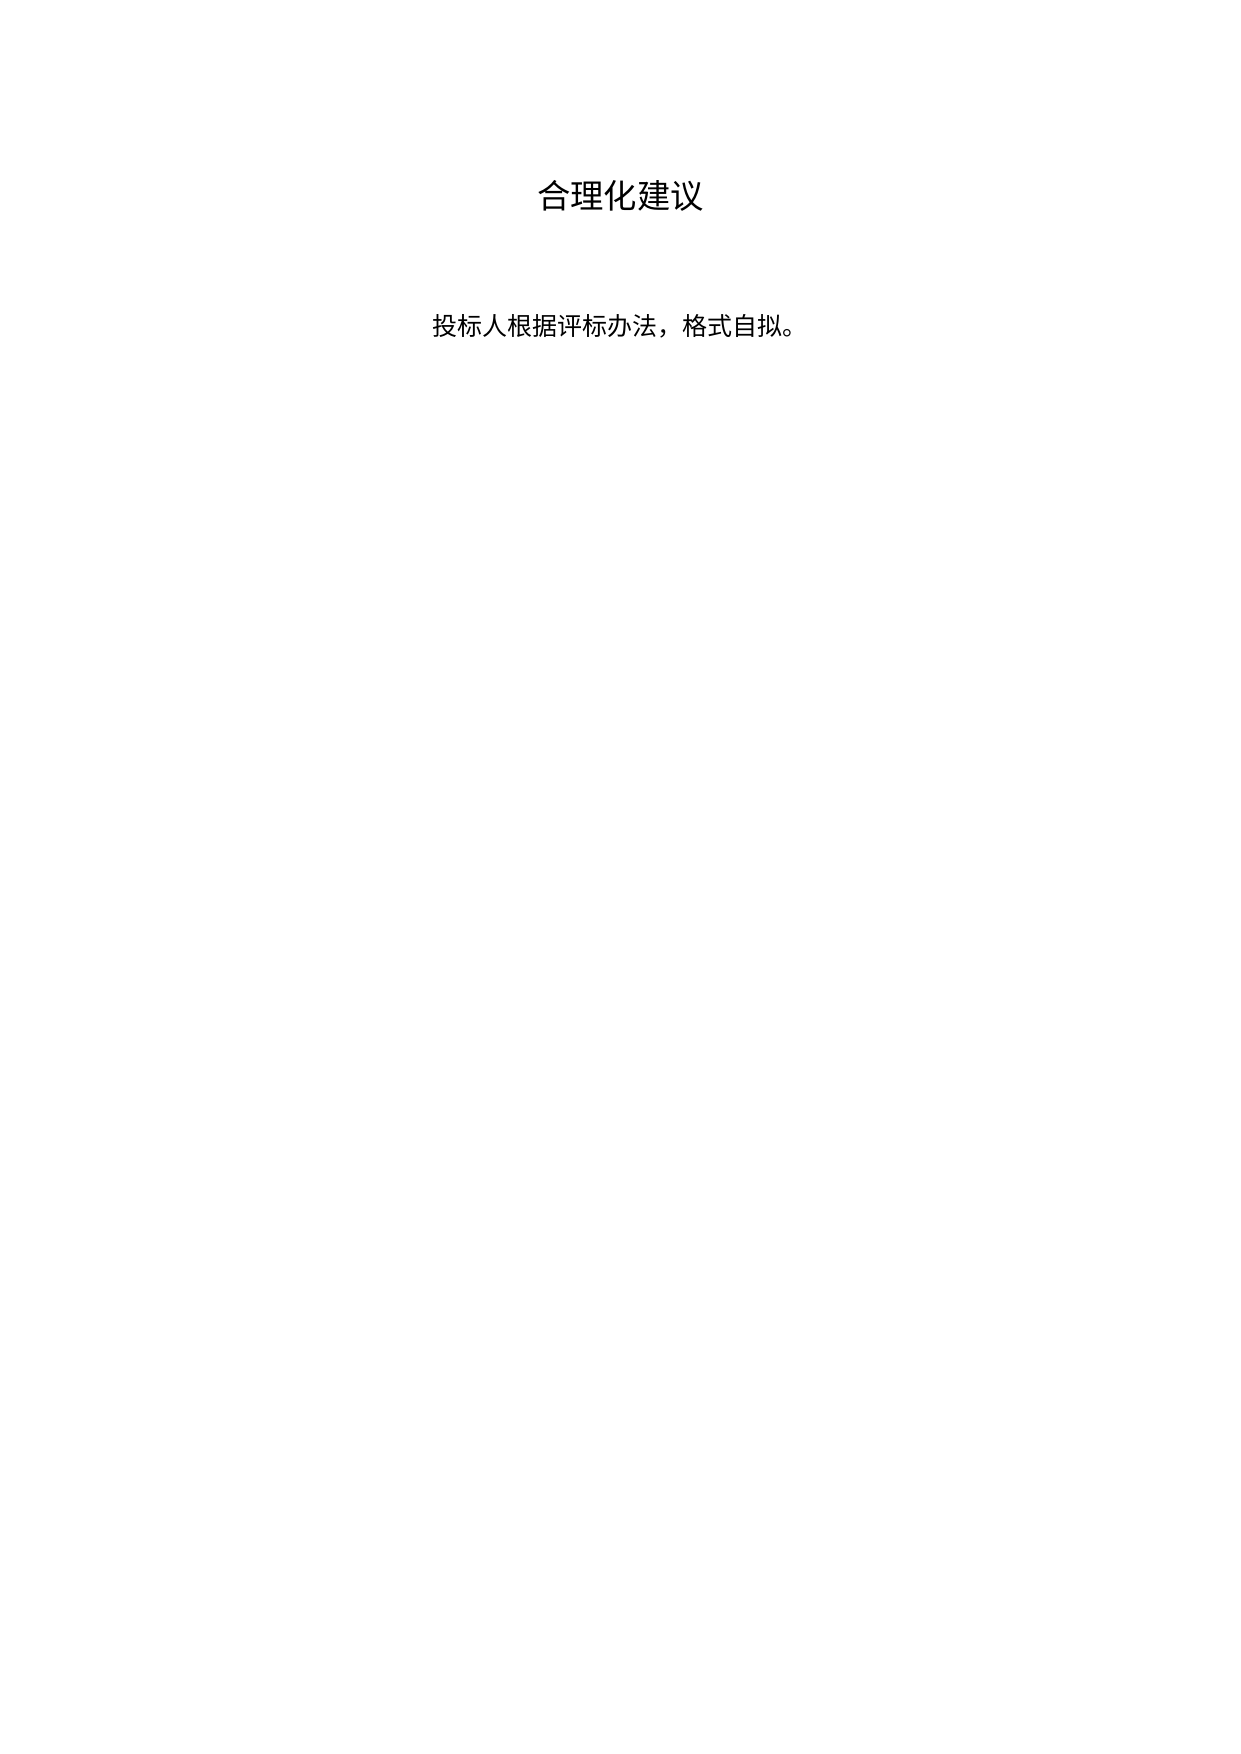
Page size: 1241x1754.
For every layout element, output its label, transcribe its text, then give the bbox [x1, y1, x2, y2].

text 投标人根据评标办法，格式自拟。 [187, 292, 1053, 357]
text 合理化建议 [187, 162, 1053, 227]
